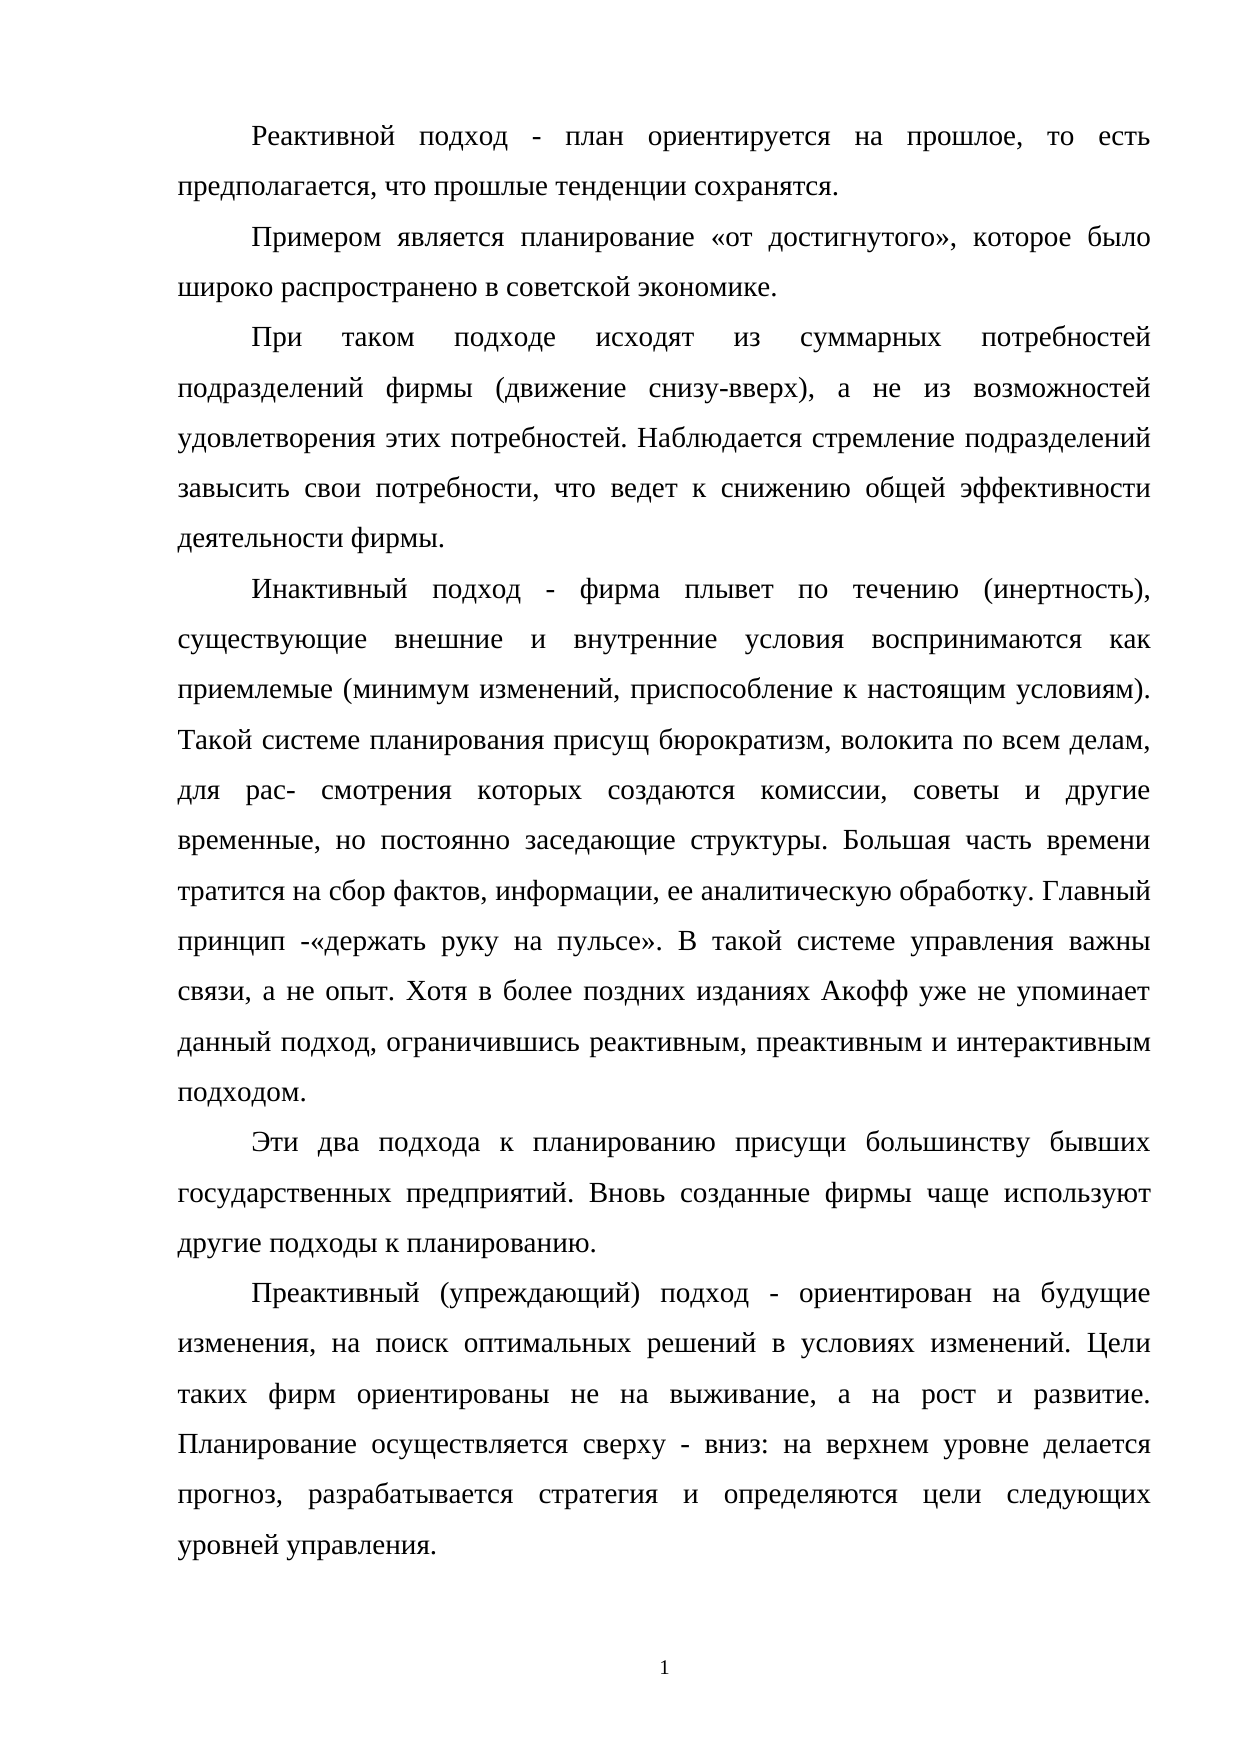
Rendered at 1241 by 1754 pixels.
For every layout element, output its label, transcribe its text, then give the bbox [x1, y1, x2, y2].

text Инактивный подход - фирма плывет по течению (инертность), существующие внешние и внутренние условия воспринимаются как приемлемые (минимум изменений, приспособление к настоящим условиям). Такой системе планирования присущ бюрократизм, волокита по всем делам, для рас- смотрения которых создаются комиссии, советы и другие временные, но постоянно заседающие структуры. Большая часть времени тратится на сбор фактов, информации, ее аналитическую обработку. Главный принцип -«держать руку на пульсе». В такой системе управления важны связи, а не опыт. Хотя в более поздних изданиях Акофф уже не упоминает данный подход, ограничившись реактивным, преактивным и интерактивным подходом. [177, 571, 1152, 1108]
text Примером является планирование «от достигнутого», которое было широко распространено в советской экономике. [177, 219, 1152, 303]
text Преактивный (упреждающий) подход - ориентирован на будущие изменения, на поиск оптимальных решений в условиях изменений. Цели таких фирм ориентированы не на выживание, а на рост и развитие. Планирование осуществляется сверху - вниз: на верхнем уровне делается прогноз, разрабатывается стратегия и определяются цели следующих уровней управления. [177, 1275, 1152, 1560]
text Реактивной подход - план ориентируется на прошлое, то есть предполагается, что прошлые тенденции сохранятся. [177, 118, 1152, 202]
text Эти два подхода к планированию присущи большинству бывших государственных предприятий. Вновь созданные фирмы чаще используют другие подходы к планированию. [177, 1124, 1152, 1258]
text При таком подходе исходят из суммарных потребностей подразделений фирмы (движение снизу-вверх), а не из возможностей удовлетворения этих потребностей. Наблюдается стремление подразделений завысить свои потребности, что ведет к снижению общей эффективности деятельности фирмы. [177, 319, 1152, 554]
